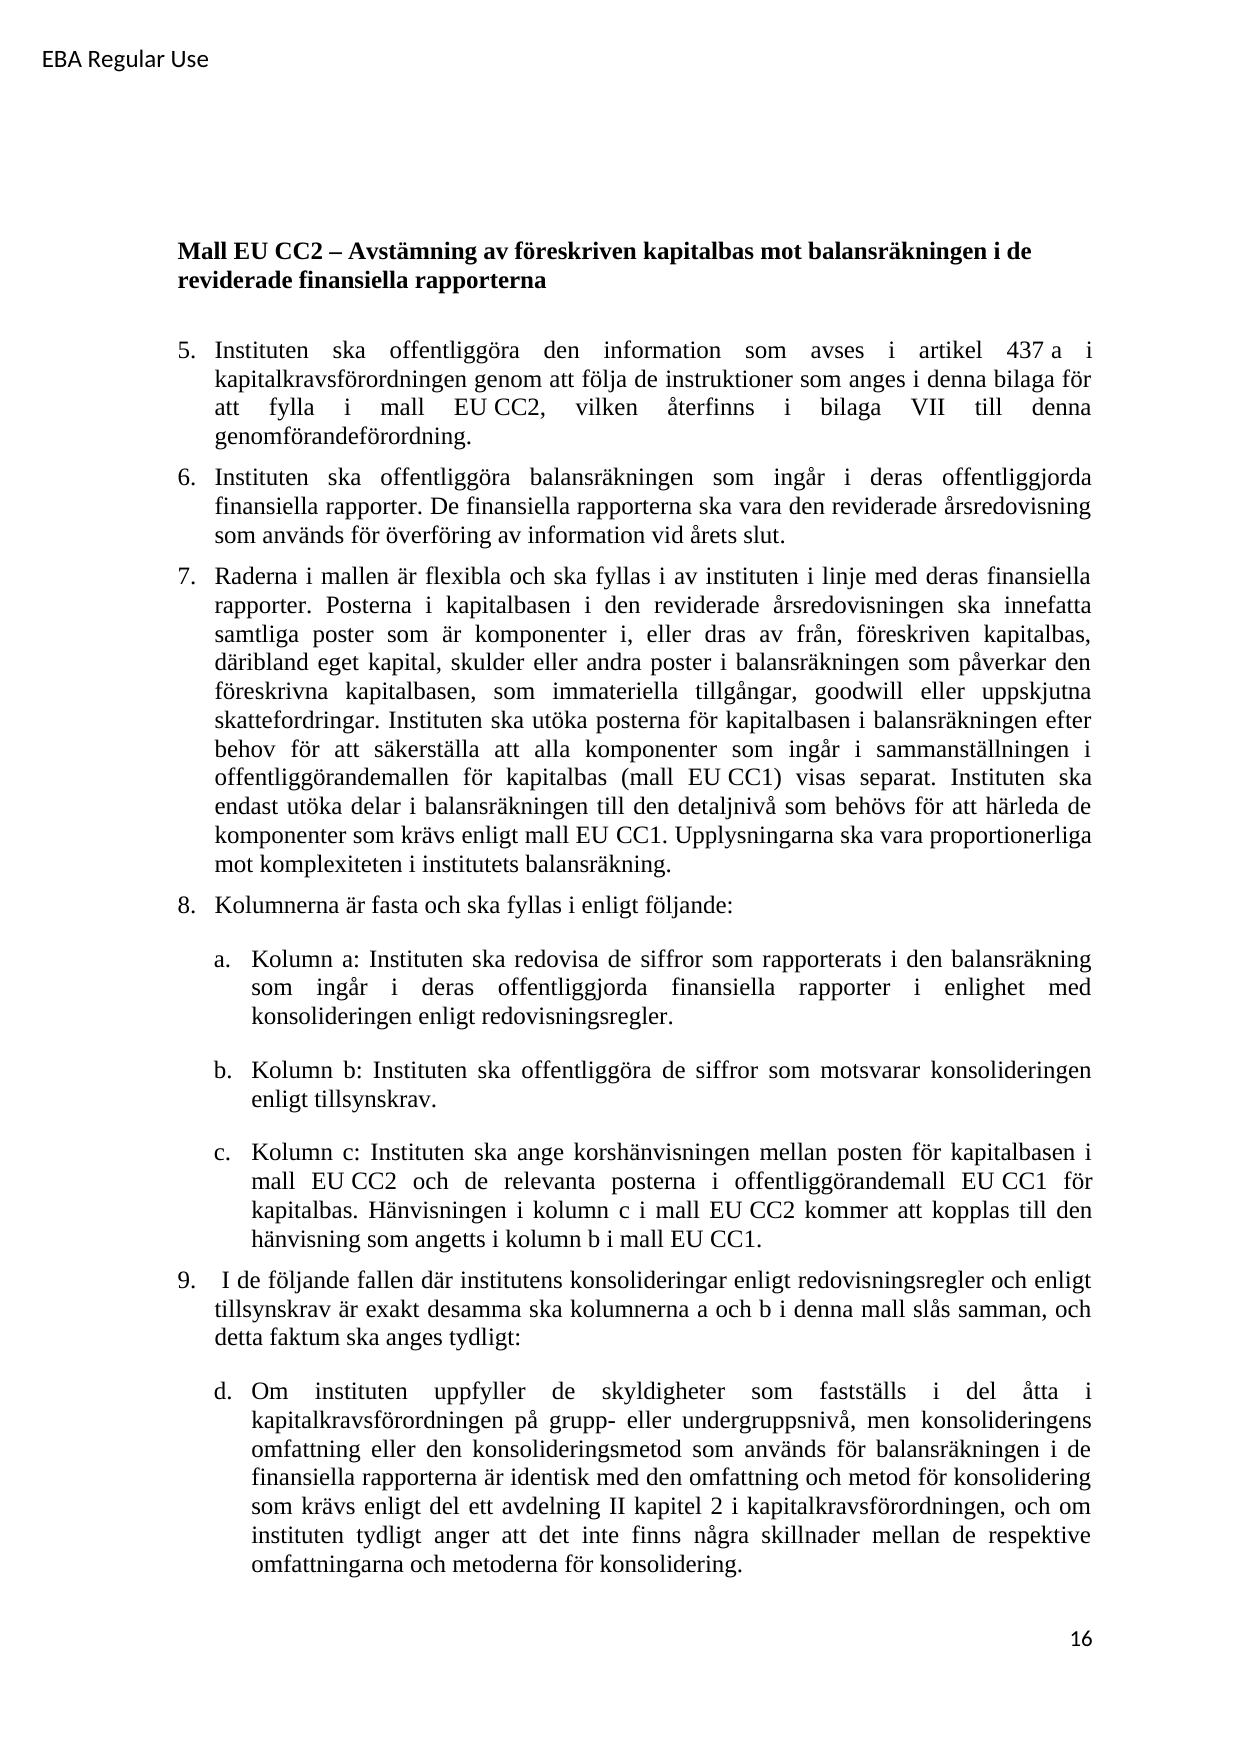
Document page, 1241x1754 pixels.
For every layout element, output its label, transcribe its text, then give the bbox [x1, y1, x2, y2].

list Raderna i mallen är flexibla och ska fyllas i av instituten i linje med deras finansiella rapporter. Posterna i kapitalbasen i den reviderade årsredovisningen ska innefatta samtliga poster som är komponenter i, eller dras av från, föreskriven kapitalbas, däribland eget kapital, skulder eller andra poster i balansräkningen som påverkar den föreskrivna kapitalbasen, som immateriella tillgångar, goodwill eller uppskjutna skattefordringar. Instituten ska utöka posterna för kapitalbasen i balansräkningen efter behov för att säkerställa att alla komponenter som ingår i sammanställningen i offentliggörandemallen för kapitalbas (mall EU CC1) visas separat. Instituten ska endast utöka delar i balansräkningen till den detaljnivå som behövs för att härleda de komponenter som krävs enligt mall EU CC1. Upplysningarna ska vara proportionerliga mot komplexiteten i institutets balansräkning. [177, 561, 1092, 877]
list Instituten ska offentliggöra balansräkningen som ingår i deras offentliggjorda finansiella rapporter. De finansiella rapporterna ska vara den reviderade årsredovisning som används för överföring av information vid årets slut. [177, 462, 1092, 549]
list I de följande fallen där institutens konsolideringar enligt redovisningsregler och enligt tillsynskrav är exakt desamma ska kolumnerna a och b i denna mall slås samman, och detta faktum ska anges tydligt: [177, 1265, 1092, 1351]
list Kolumn b: Instituten ska offentliggöra de siffror som motsvarar konsolideringen enligt tillsynskrav. [213, 1055, 1092, 1112]
list Kolumnerna är fasta och ska fyllas i enligt följande: [177, 890, 1092, 919]
text Mall EU CC2 – Avstämning av föreskriven kapitalbas mot balansräkningen i de reviderade finansiella rapporterna [177, 236, 1092, 294]
list Instituten ska offentliggöra den information som avses i artikel 437 a i kapitalkravsförordningen genom att följa de instruktioner som anges i denna bilaga för att fylla i mall EU CC2, vilken återfinns i bilaga VII till denna genomförandeförordning. [177, 335, 1092, 450]
list Kolumn a: Instituten ska redovisa de siffror som rapporterats i den balansräkning som ingår i deras offentliggjorda finansiella rapporter i enlighet med konsolideringen enligt redovisningsregler. [213, 944, 1092, 1030]
list Kolumn c: Instituten ska ange korshänvisningen mellan posten för kapitalbasen i mall EU CC2 och de relevanta posterna i offentliggörandemall EU CC1 för kapitalbas. Hänvisningen i kolumn c i mall EU CC2 kommer att kopplas till den hänvisning som angetts i kolumn b i mall EU CC1. [213, 1137, 1092, 1252]
list Om instituten uppfyller de skyldigheter som fastställs i del åtta i kapitalkravsförordningen på grupp- eller undergruppsnivå, men konsolideringens omfattning eller den konsolideringsmetod som används för balansräkningen i de finansiella rapporterna är identisk med den omfattning och metod för konsolidering som krävs enligt del ett avdelning II kapitel 2 i kapitalkravsförordningen, och om instituten tydligt anger att det inte finns några skillnader mellan de respektive omfattningarna och metoderna för konsolidering. [213, 1376, 1092, 1577]
